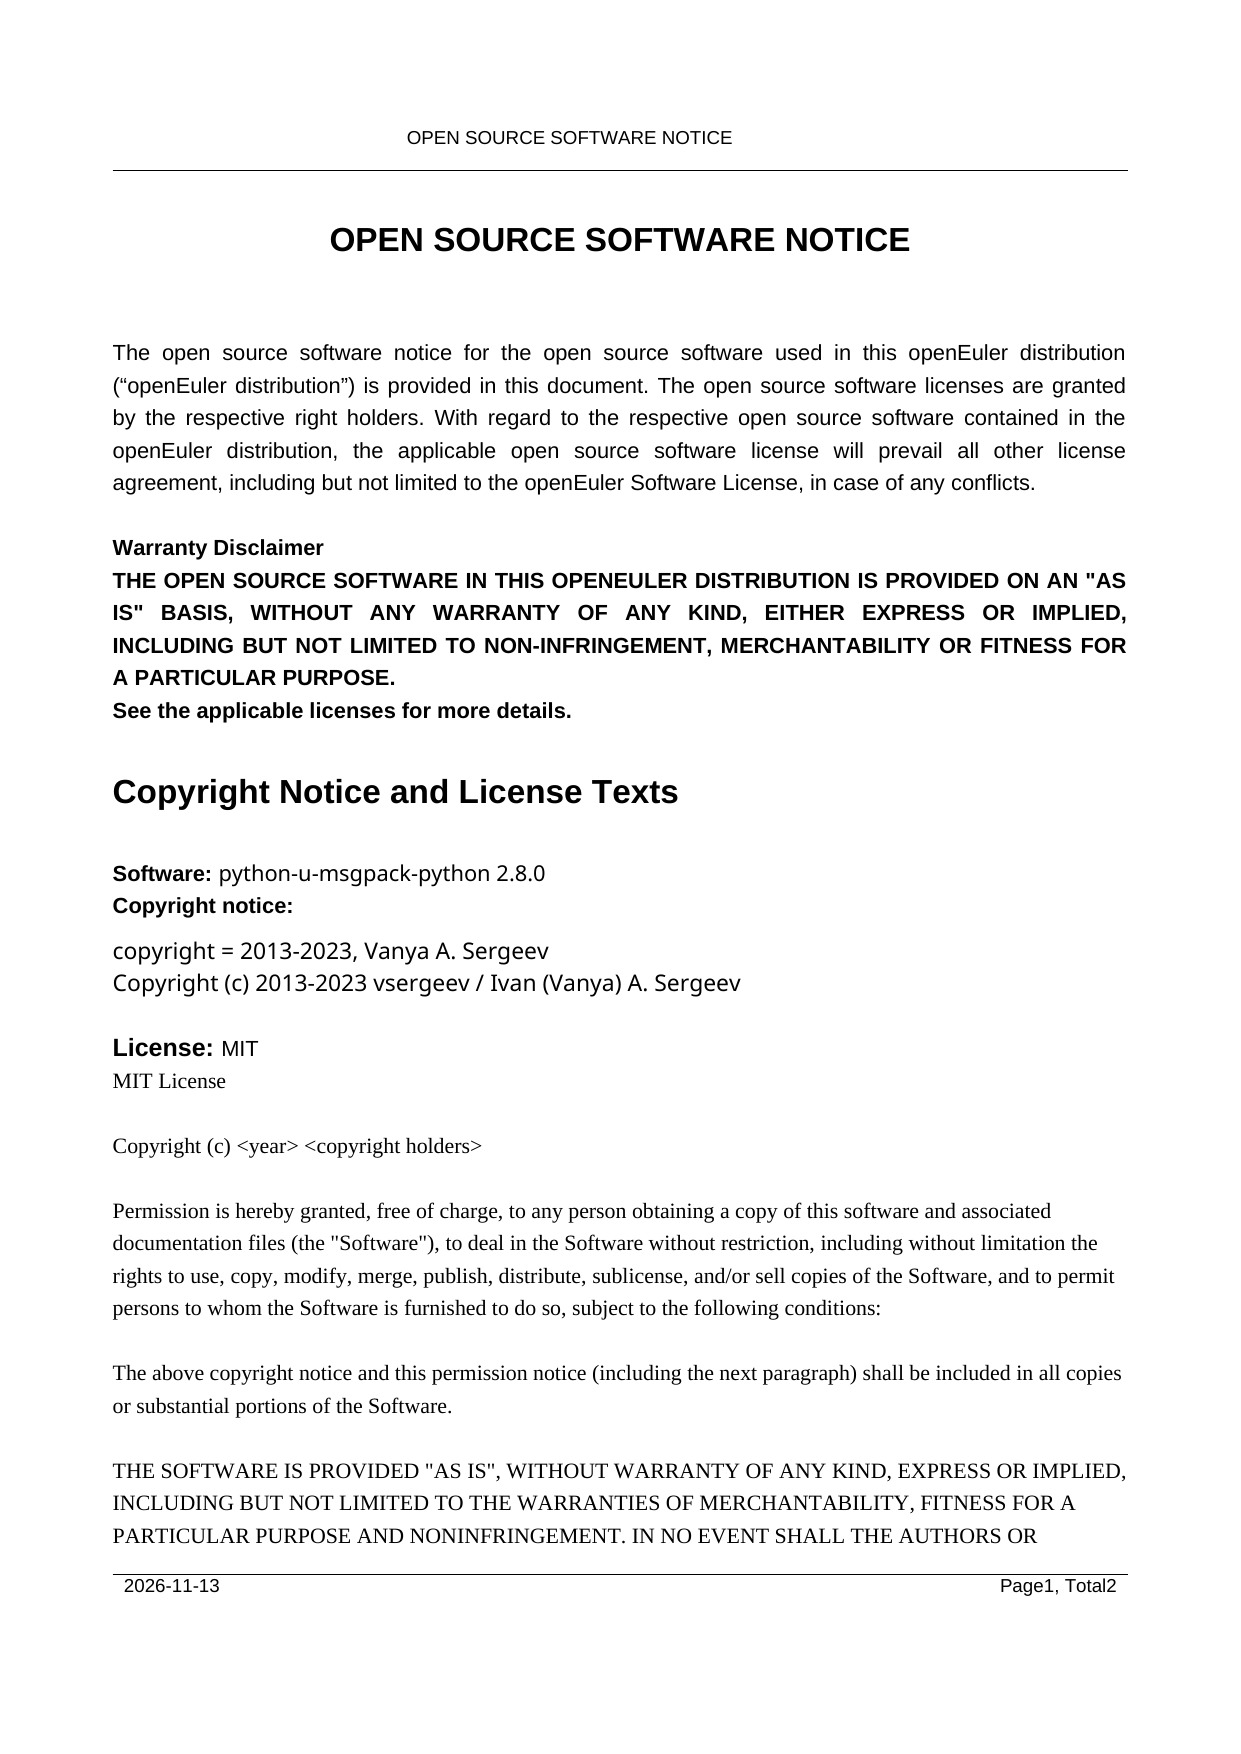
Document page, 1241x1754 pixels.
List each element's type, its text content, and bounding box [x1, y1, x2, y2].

title Software: python-u-msgpack-python 2.8.0 [112, 856, 1128, 889]
text License: MIT [112, 1031, 1128, 1064]
text The open source software notice for the open source software used in this openEuler distribution (“openEuler distribution”) is provided in this document. The open source software licenses are granted by the respective right holders. With regard to the respective open source software contained in the openEuler distribution, the applicable open source software license will prevail all other license agreement, including but not limited to the openEuler Software License, in case of any conflicts. [112, 336, 1128, 499]
text copyright = 2013-2023, Vanya A. Sergeev Copyright (c) 2013-2023 vsergeev / Ivan (Vanya) A. Sergeev [112, 934, 1128, 1031]
text OPEN SOURCE SOFTWARE NOTICE [112, 206, 1128, 271]
text Warranty Disclaimer [112, 531, 1128, 564]
text Copyright Notice and License Texts [112, 759, 1128, 824]
text Copyright notice: [112, 889, 1128, 921]
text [112, 1064, 1128, 1551]
text THE OPEN SOURCE SOFTWARE IN THIS OPENEULER DISTRIBUTION IS PROVIDED ON AN "AS IS" BASIS, WITHOUT ANY WARRANTY OF ANY KIND, EITHER EXPRESS OR IMPLIED, INCLUDING BUT NOT LIMITED TO NON-INFRINGEMENT, MERCHANTABILITY OR FITNESS FOR A PARTICULAR PURPOSE. See the applicable licenses for more details. [112, 564, 1128, 726]
